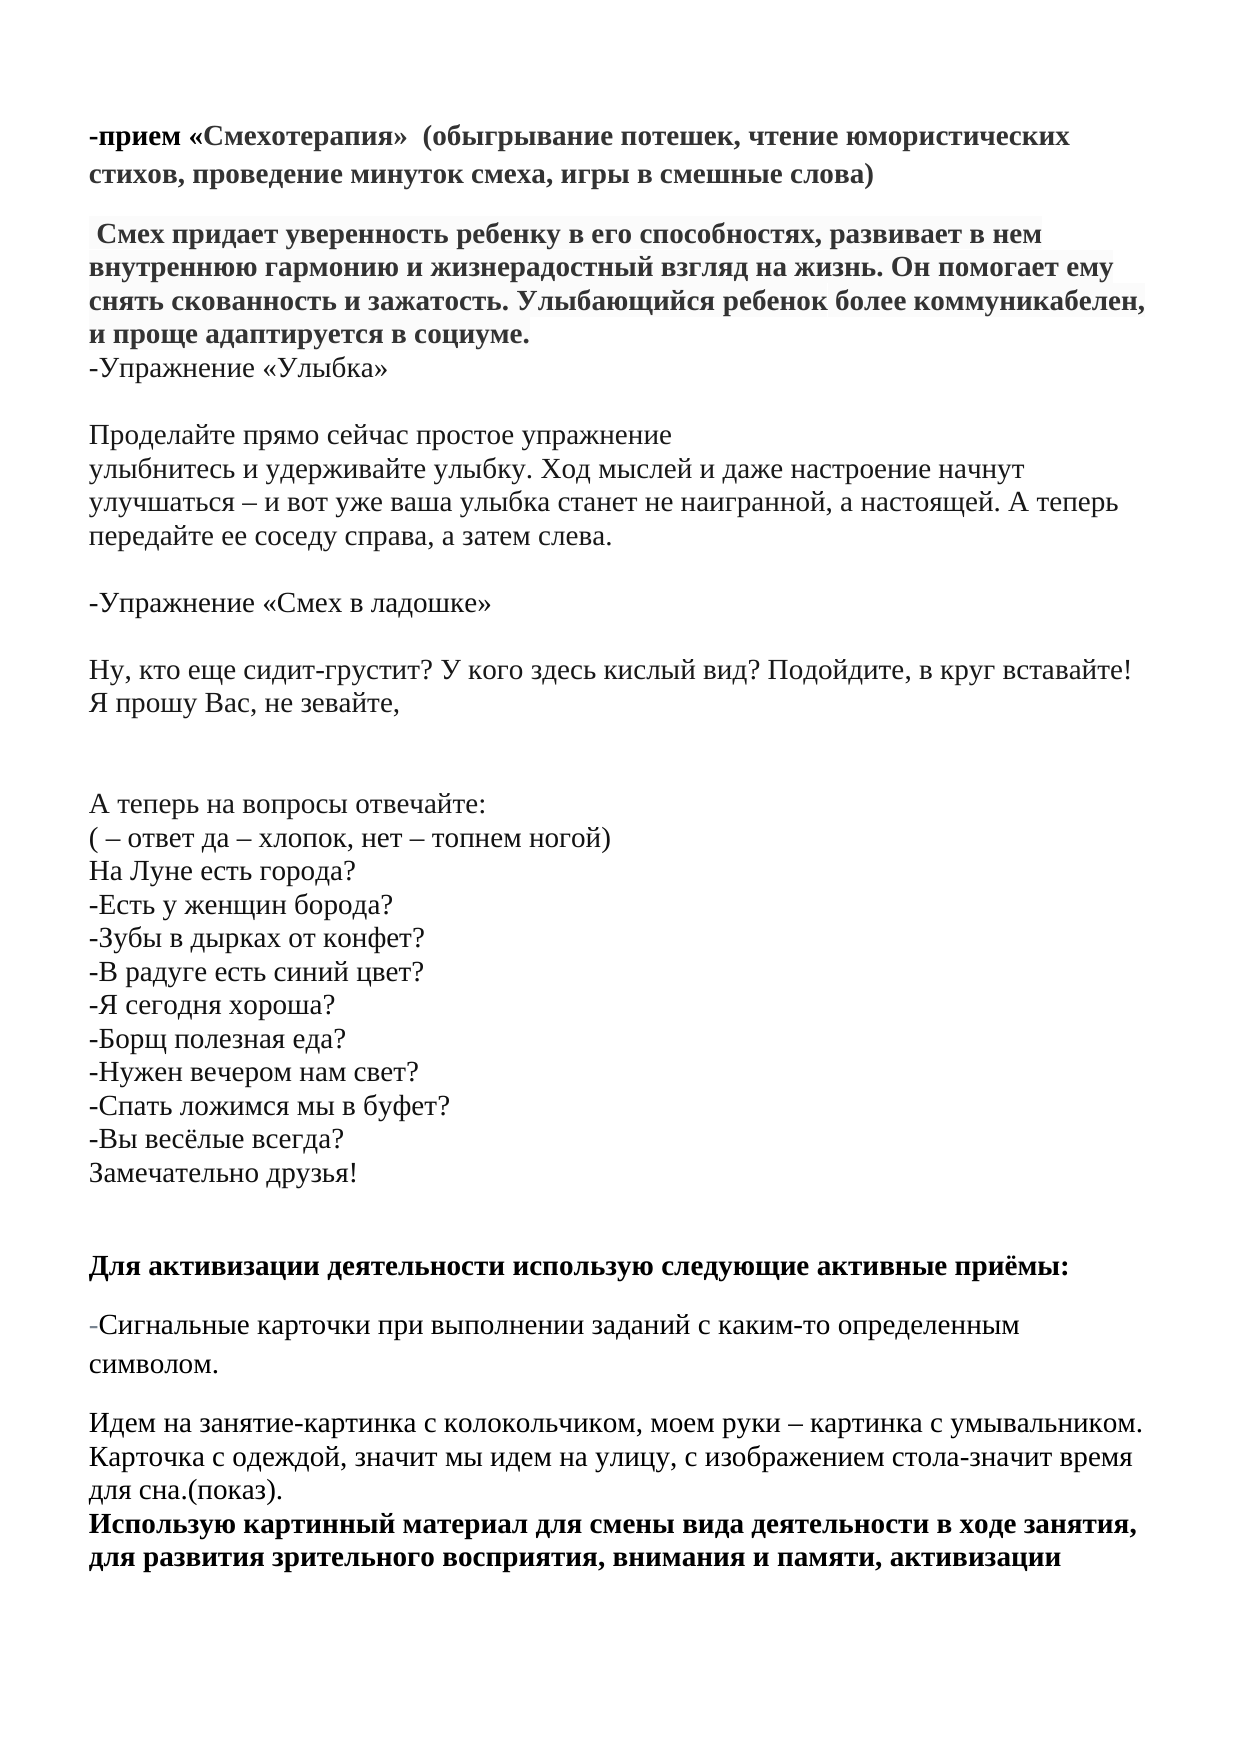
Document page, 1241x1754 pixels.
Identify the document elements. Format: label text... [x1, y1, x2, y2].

text Замечательно друзья! [89, 1155, 1152, 1189]
text Для активизации деятельности использую следующие активные приёмы: [89, 1248, 1152, 1282]
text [89, 1506, 1152, 1573]
text -В радуге есть синий цвет? [89, 954, 1152, 987]
text -Борщ полезная еда? [89, 1021, 1152, 1054]
text Смех придает уверенность ребенку в его способностях, развивает в нем внутреннюю гармонию и жизнерадостный взгляд на жизнь. Он помогает ему снять скованность и зажатость. Улыбающийся ребенок более коммуникабелен, и проще адаптируется в социуме. [89, 216, 1152, 350]
text -Нужен вечером нам свет? [89, 1054, 1152, 1088]
text -Спать ложимся мы в буфет? [89, 1088, 1152, 1122]
text -Зубы в дырках от конфет? [89, 920, 1152, 954]
text -Упражнение «Улыбка» [89, 350, 1152, 384]
text -Упражнение «Смех в ладошке» [89, 585, 1152, 618]
text Проделайте прямо сейчас простое упражнение [89, 417, 1152, 451]
text А теперь на вопросы отвечайте: [89, 786, 1152, 820]
text На Луне есть города? [89, 853, 1152, 887]
text -Сигнальные карточки при выполнении заданий с каким-то определенным символом. [89, 1307, 1152, 1379]
text -прием «Смехотерапия» (обыгрывание потешек, чтение юмористических стихов, проведение минуток смеха, игры в смешные слова) [89, 118, 1152, 190]
text -Вы весёлые всегда? [89, 1122, 1152, 1155]
text Идем на занятие-картинка с колокольчиком, моем руки – картинка с умывальником. Карточка с одеждой, значит мы идем на улицу, с изображением стола-значит время для сна.(показ). [89, 1405, 1152, 1506]
text -Есть у женщин борода? [89, 887, 1152, 920]
text -Я сегодня хороша? [89, 987, 1152, 1021]
text Ну, кто еще сидит-грустит? У кого здесь кислый вид? Подойдите, в круг вставайте! Я прошу Вас, не зевайте, [89, 652, 1152, 719]
text улыбнитесь и удерживайте улыбку. Ход мыслей и даже настроение начнут улучшаться – и вот уже ваша улыбка станет не наигранной, а настоящей. А теперь передайте ее соседу справа, а затем слева. [89, 451, 1152, 551]
text ( – ответ да – хлопок, нет – топнем ногой) [89, 820, 1152, 853]
